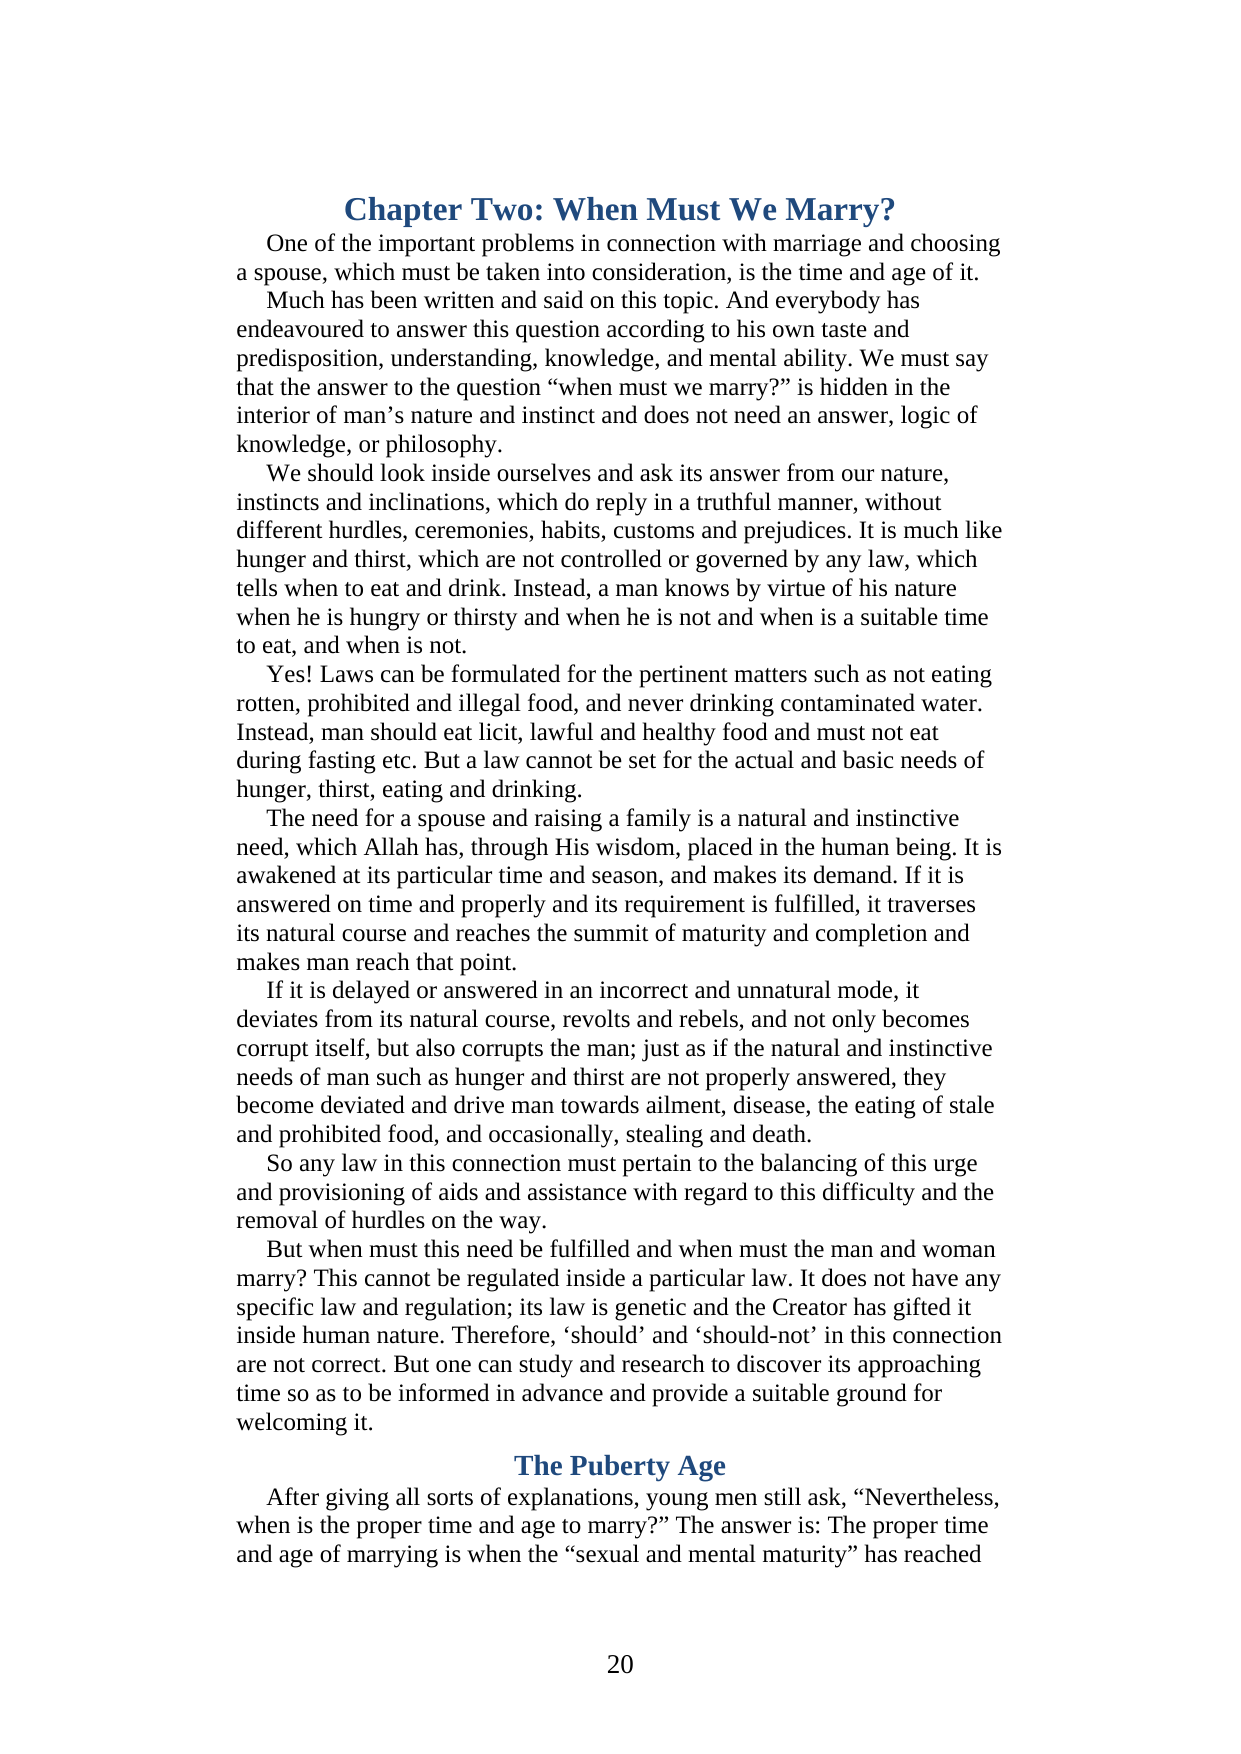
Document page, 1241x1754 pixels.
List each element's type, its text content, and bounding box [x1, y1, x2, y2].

text One of the important problems in connection with marriage and choosing a spouse, which must be taken into consideration, is the time and age of it. [236, 228, 1004, 286]
text Much has been written and said on this topic. And everybody has endeavoured to answer this question according to his own taste and predisposition, understanding, knowledge, and mental ability. We must say that the answer to the question “when must we marry?” is hidden in the interior of man’s nature and instinct and does not need an answer, logic of knowledge, or philosophy. [236, 286, 1004, 458]
text Yes! Laws can be formulated for the pertinent matters such as not eating rotten, prohibited and illegal food, and never drinking contaminated water. Instead, man should eat licit, lawful and healthy food and must not eat during fasting etc. But a law cannot be set for the actual and basic needs of hunger, thirst, eating and drinking. [236, 659, 1004, 803]
text If it is delayed or answered in an incorrect and unnatural mode, it deviates from its natural course, revolts and rebels, and not only becomes corrupt itself, but also corrupts the man; just as if the natural and instinctive needs of man such as hunger and thirst are not properly answered, they become deviated and drive man towards ailment, disease, the eating of stale and prohibited food, and occasionally, stealing and death. [236, 976, 1004, 1148]
text So any law in this connection must pertain to the balancing of this urge and provisioning of aids and assistance with regard to this difficulty and the removal of hurdles on the way. [236, 1148, 1004, 1234]
subtitle Chapter Two: When Must We Marry? [236, 190, 1004, 228]
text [236, 1482, 1004, 1568]
text The need for a spouse and raising a family is a natural and instinctive need, which Allah has, through His wisdom, placed in the human being. It is awakened at its particular time and season, and makes its demand. If it is answered on time and properly and its requirement is fulfilled, it traverses its natural course and reaches the summit of maturity and completion and makes man reach that point. [236, 803, 1004, 976]
text We should look inside ourselves and ask its answer from our nature, instincts and inclinations, which do reply in a truthful manner, without different hurdles, ceremonies, habits, customs and prejudices. It is much like hunger and thirst, which are not controlled or governed by any law, which tells when to eat and drink. Instead, a man knows by virtue of his nature when he is hungry or thirsty and when he is not and when is a suitable time to eat, and when is not. [236, 458, 1004, 659]
subtitle The Puberty Age [236, 1448, 1004, 1482]
text But when must this need be fulfilled and when must the man and woman marry? This cannot be regulated inside a particular law. It does not have any specific law and regulation; its law is genetic and the Creator has gifted it inside human nature. Therefore, ‘should’ and ‘should-not’ in this connection are not correct. But one can study and research to discover its approaching time so as to be informed in advance and provide a suitable ground for welcoming it. [236, 1234, 1004, 1436]
